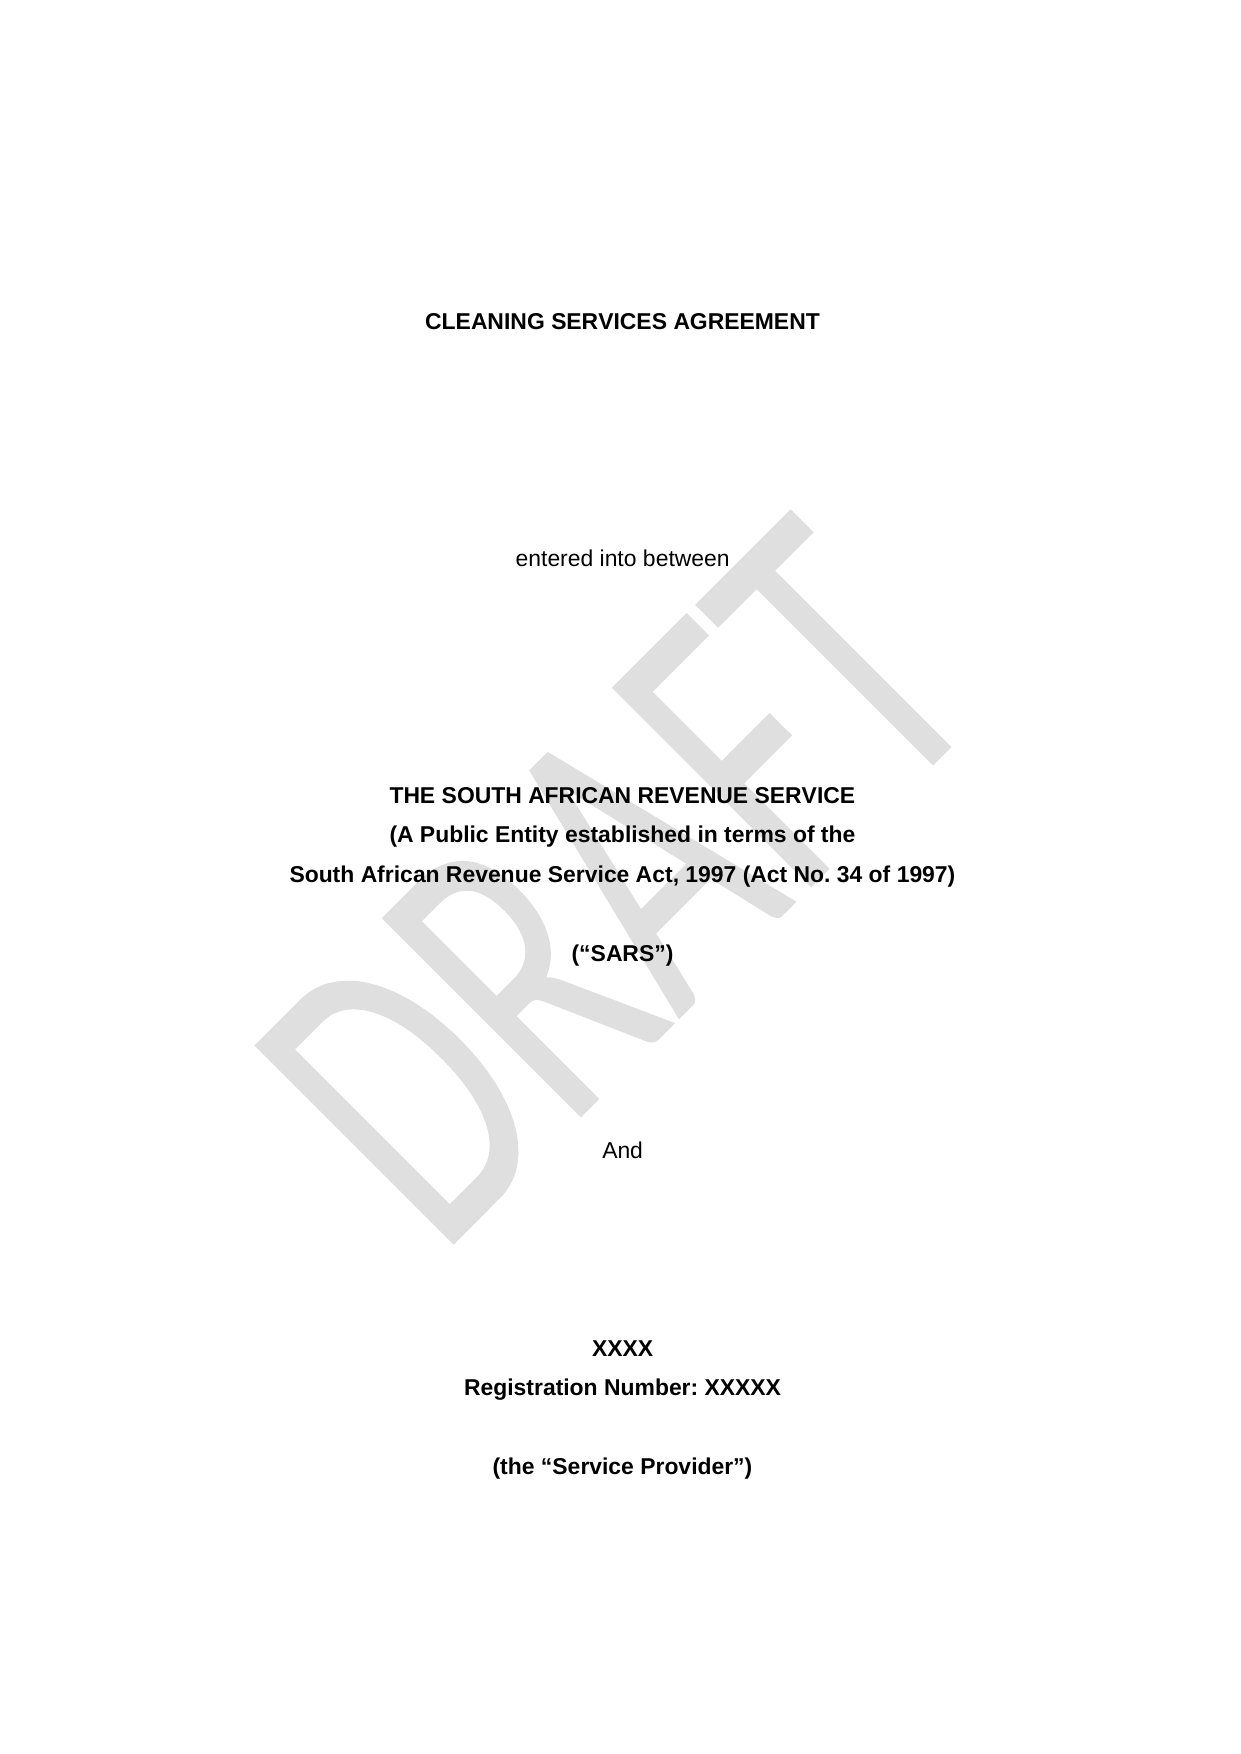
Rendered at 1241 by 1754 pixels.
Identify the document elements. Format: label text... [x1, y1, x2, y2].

text XXXX [192, 1334, 1053, 1361]
text (the “Service Provider”) [192, 1453, 1053, 1479]
text And [192, 1137, 1053, 1163]
text (“SARS”) [192, 940, 1053, 966]
text THE SOUTH AFRICAN REVENUE SERVICE [192, 782, 1053, 808]
text Registration Number: XXXXX [192, 1374, 1053, 1400]
text entered into between [192, 545, 1053, 571]
text (A Public Entity established in terms of the [192, 821, 1053, 848]
text South African Revenue Service Act, 1997 (Act No. 34 of 1997) [192, 861, 1053, 887]
text CLEANING SERVICES AGREEMENT [192, 308, 1053, 334]
